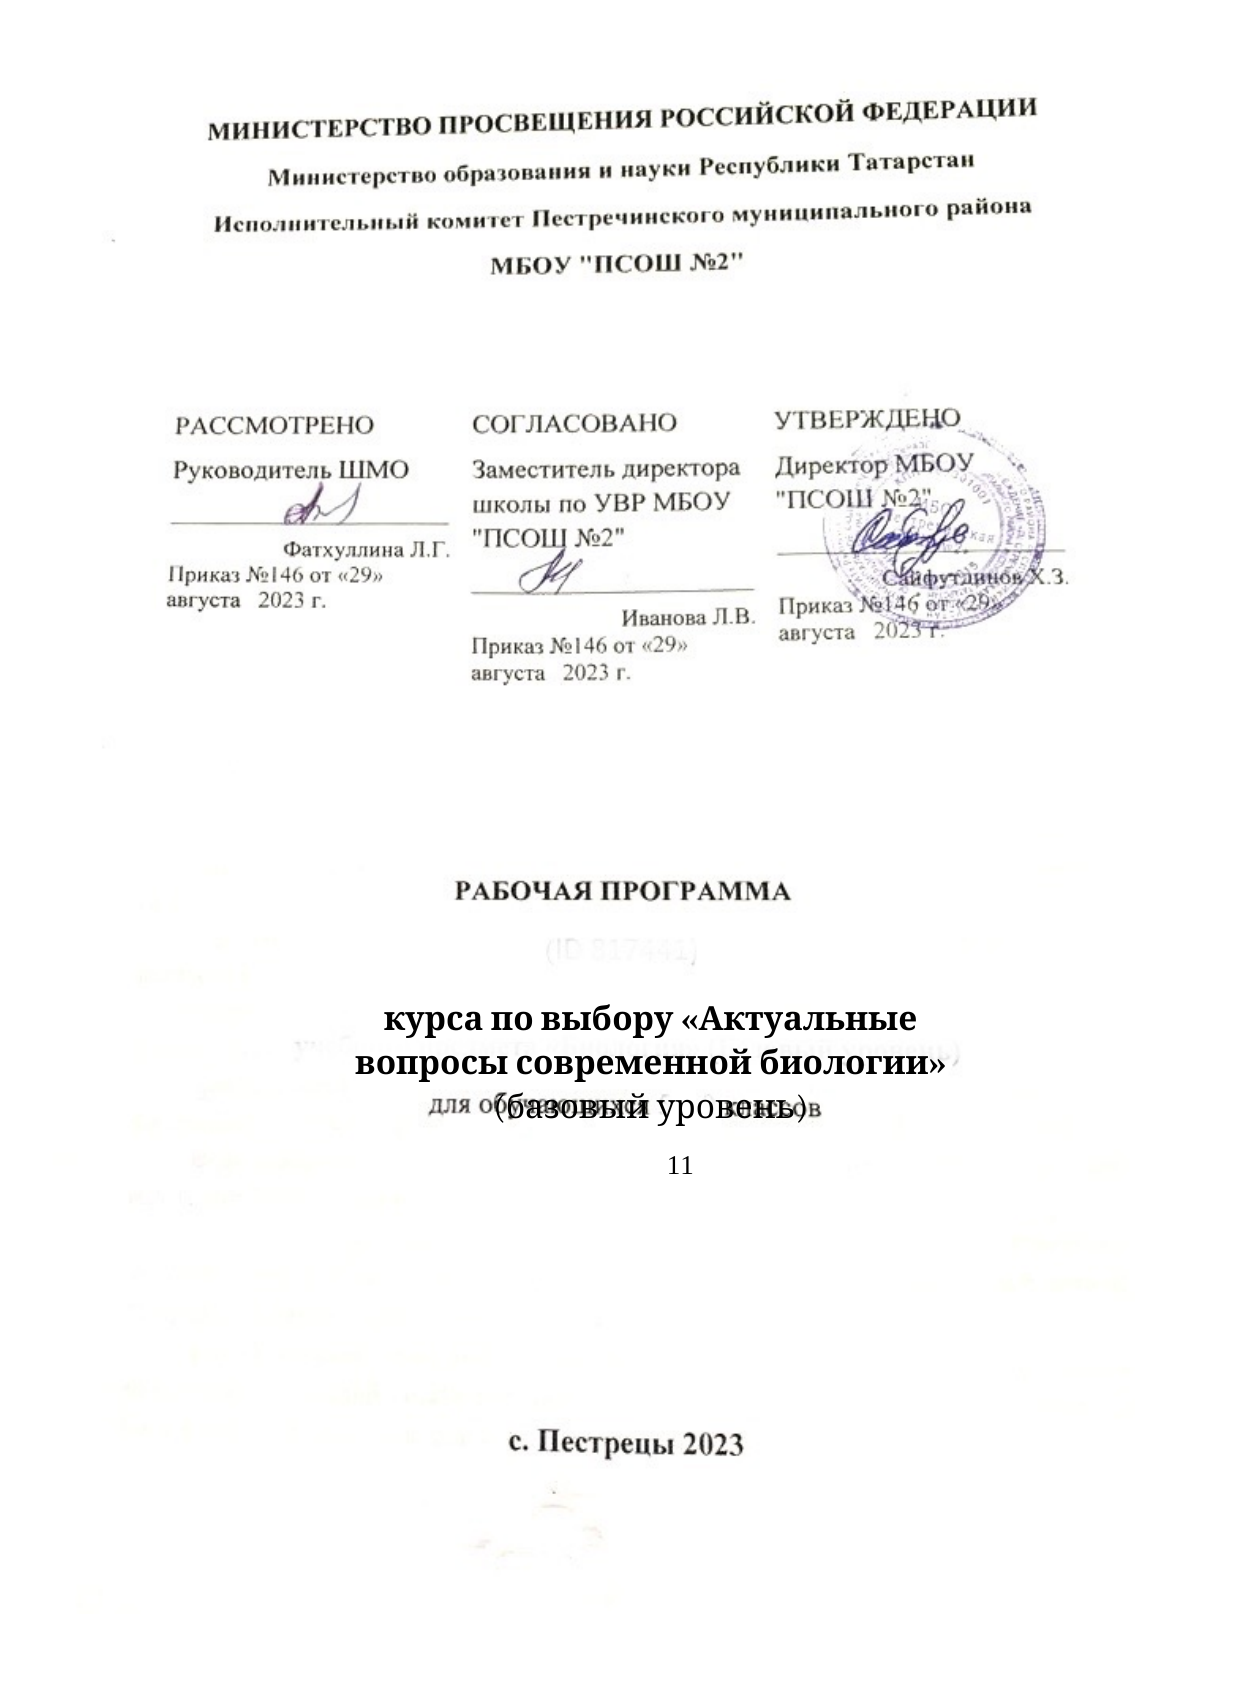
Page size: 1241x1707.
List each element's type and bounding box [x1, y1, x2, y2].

picture [52, 79, 1135, 1614]
